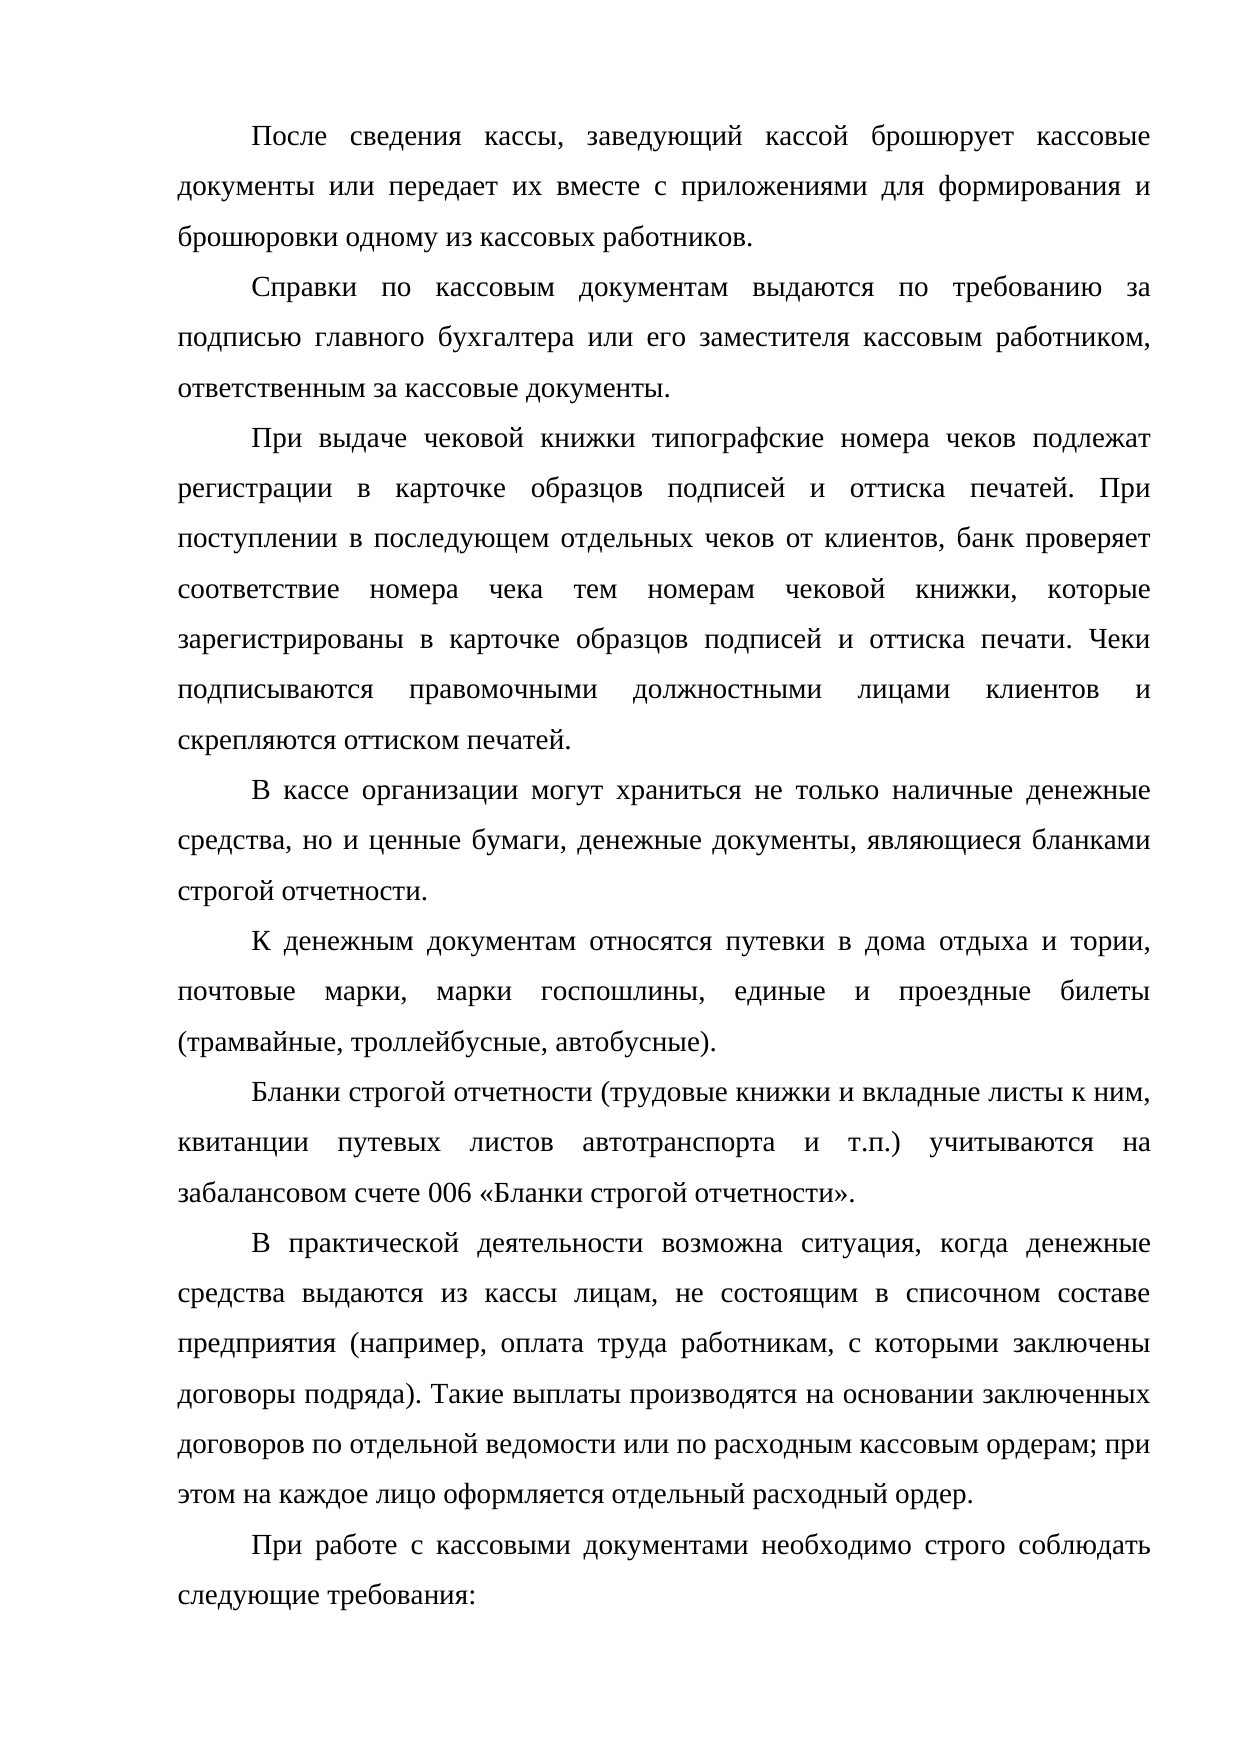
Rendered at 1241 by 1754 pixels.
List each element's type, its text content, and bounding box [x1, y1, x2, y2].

text При выдаче чековой книжки типографские номера чеков подлежат регистрации в карточке образцов подписей и оттиска печатей. При поступлении в последующем отдельных чеков от клиентов, банк проверяет соответствие номера чека тем номерам чековой книжки, которые зарегистрированы в карточке образцов подписей и оттиска печати. Чеки подписываются правомочными должностными лицами клиентов и скрепляются оттиском печатей. [177, 420, 1152, 755]
text В практической деятельности возможна ситуация, когда денежные средства выдаются из кассы лицам, не состоящим в списочном составе предприятия (например, оплата труда работникам, с которыми заключены договоры подряда). Такие выплаты производятся на основании заключенных договоров по отдельной ведомости или по расходным кассовым ордерам; при этом на каждое лицо оформляется отдельный расходный ордер. [177, 1225, 1152, 1510]
text При работе с кассовыми документами необходимо строго соблюдать следующие требования: [177, 1527, 1152, 1611]
text В кассе организации могут храниться не только наличные денежные средства, но и ценные бумаги, денежные документы, являющиеся бланками строгой отчетности. [177, 772, 1152, 906]
text Бланки строгой отчетности (трудовые книжки и вкладные листы к ним, квитанции путевых листов автотранспорта и т.п.) учитываются на забалансовом счете 006 «Бланки строгой отчетности». [177, 1074, 1152, 1208]
text Справки по кассовым документам выдаются по требованию за подписью главного бухгалтера или его заместителя кассовым работником, ответственным за кассовые документы. [177, 269, 1152, 403]
text После сведения кассы, заведующий кассой брошюрует кассовые документы или передает их вместе с приложениями для формирования и брошюровки одному из кассовых работников. [177, 118, 1152, 252]
text К денежным документам относятся путевки в дома отдыха и тории, почтовые марки, марки госпошлины, единые и проездные билеты (трамвайные, троллейбусные, автобусные). [177, 923, 1152, 1057]
